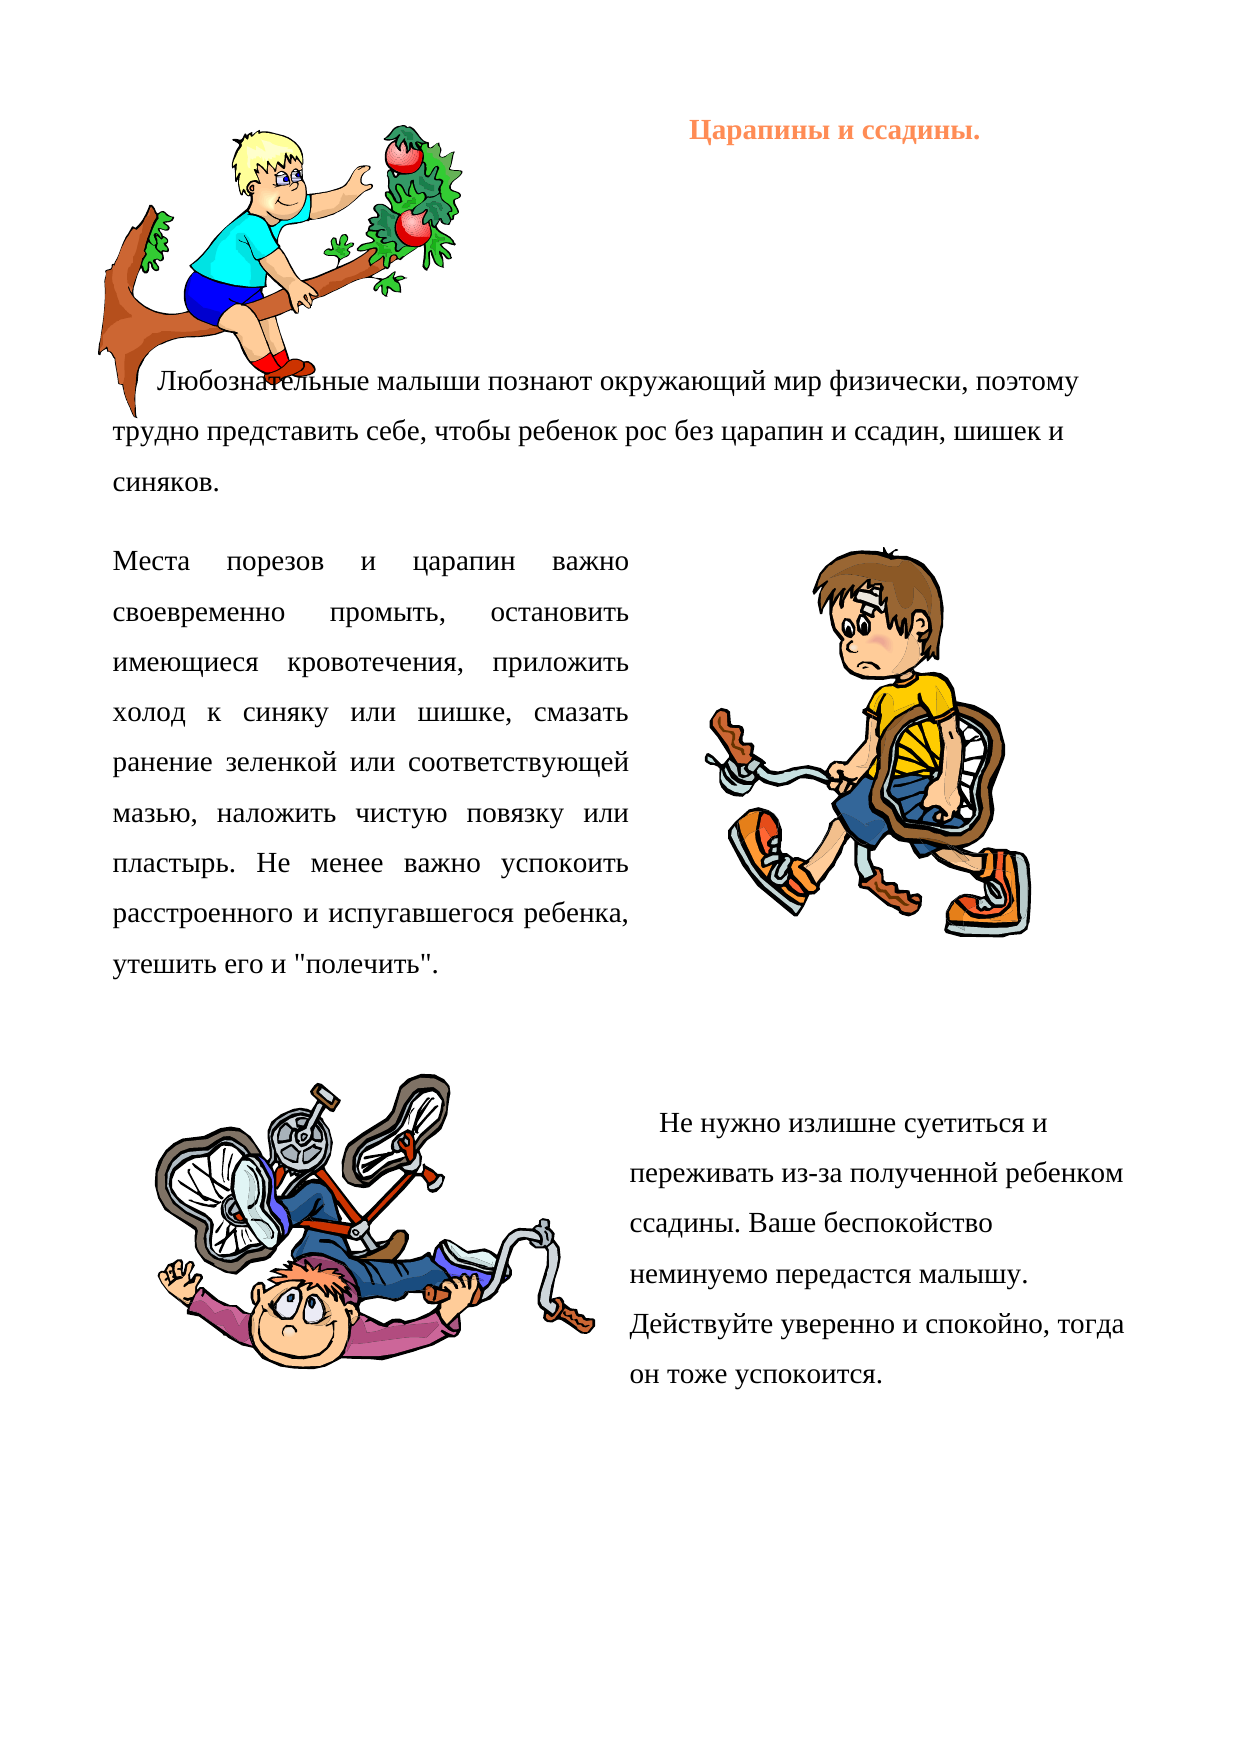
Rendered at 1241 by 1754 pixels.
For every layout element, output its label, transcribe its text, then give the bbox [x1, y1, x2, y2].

text Места порезов и царапин важно своевременно промыть, остановить имеющиеся кровотечения, приложить холод к синяку или шишке, смазать ранение зеленкой или соответствующей мазью, наложить чистую повязку или пластырь. Не менее важно успокоить расстроенного и испугавшегося ребенка, утешить его и "полечить". [112, 543, 629, 979]
text Не нужно излишне суетиться и переживать из-за полученной ребенком ссадины. Ваше беспокойство неминуемо передастся малышу. Действуйте уверенно и спокойно, тогда он тоже успокоится. [629, 1105, 1125, 1390]
table_header [90, 113, 544, 271]
table_header Царапины и ссадины. [544, 113, 1125, 271]
text Любознательные малыши познают окружающий мир физически, поэтому трудно представить себе, чтобы ребенок рос без царапин и ссадин, шишек и синяков. [112, 363, 1125, 497]
